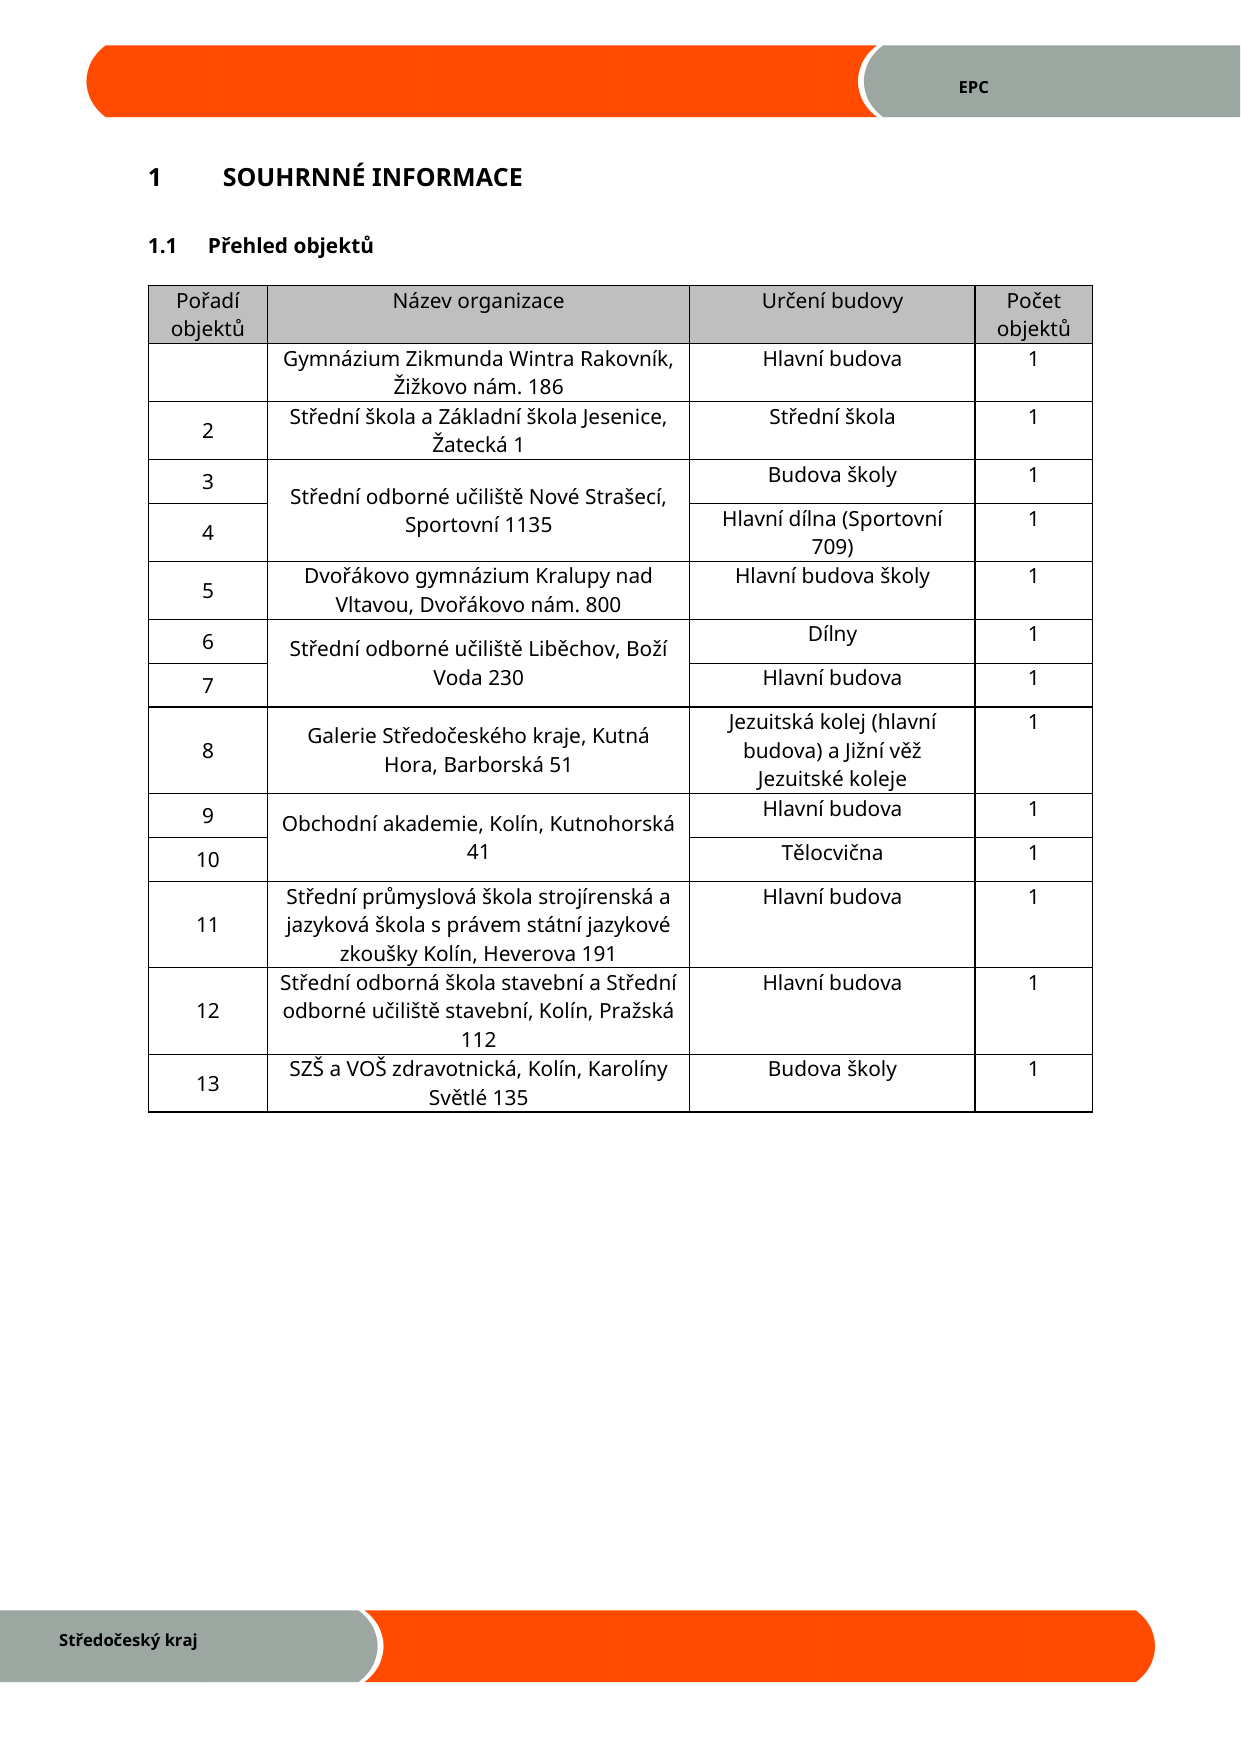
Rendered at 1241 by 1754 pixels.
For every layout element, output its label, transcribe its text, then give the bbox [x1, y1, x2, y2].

table_cell Tělocvična [690, 838, 974, 881]
table_cell 7 [149, 664, 267, 706]
table_cell 11 [149, 882, 267, 967]
table_cell 1 [976, 664, 1092, 706]
table_cell Střední průmyslová škola strojírenská a jazyková škola s právem státní jazykové zkoušky Kolín, Heverova 191 [268, 882, 689, 967]
table_cell Hlavní budova [690, 344, 974, 401]
table_cell Budova školy [690, 1055, 974, 1111]
table_cell Hlavní budova [690, 968, 974, 1053]
subtitle Souhrnné informace [148, 160, 1093, 194]
table_cell 10 [149, 838, 267, 881]
table_cell Dvořákovo gymnázium Kralupy nad Vltavou, Dvořákovo nám. 800 [268, 562, 689, 618]
table_cell 1 [976, 794, 1092, 837]
table_cell SZŠ a VOŠ zdravotnická, Kolín, Karolíny Světlé 135 [268, 1055, 689, 1111]
table_cell 1 [976, 882, 1092, 967]
table_cell 9 [149, 794, 267, 837]
table_cell 1 [976, 968, 1092, 1053]
table_cell [149, 344, 267, 401]
table_cell 1 [976, 402, 1092, 459]
table_cell Střední odborné učiliště Nové Strašecí, Sportovní 1135 [268, 460, 689, 561]
table_cell 12 [149, 968, 267, 1053]
table_cell 5 [149, 562, 267, 618]
table_cell Obchodní akademie, Kolín, Kutnohorská 41 [268, 794, 689, 881]
table_cell Dílny [690, 620, 974, 662]
table_cell Galerie Středočeského kraje, Kutná Hora, Barborská 51 [268, 708, 689, 793]
table_cell Jezuitská kolej (hlavní budova) a Jižní věž Jezuitské koleje [690, 708, 974, 793]
subtitle Přehled objektů [148, 232, 1093, 260]
table_cell Hlavní budova školy [690, 562, 974, 618]
picture [4, 36, 1241, 126]
table_cell Hlavní budova [690, 664, 974, 706]
table_cell Hlavní budova [690, 794, 974, 837]
table_cell 1 [976, 1055, 1092, 1111]
table_cell 1 [976, 708, 1092, 793]
table_cell Gymnázium Zikmunda Wintra Rakovník, Žižkovo nám. 186 [268, 344, 689, 401]
table_cell Budova školy [690, 460, 974, 503]
table_cell Střední odborná škola stavební a Střední odborné učiliště stavební, Kolín, Pražská 112 [268, 968, 689, 1053]
table_cell 1 [976, 344, 1092, 401]
table_cell 4 [149, 504, 267, 561]
table_cell 1 [976, 504, 1092, 561]
table_cell Hlavní budova [690, 882, 974, 967]
table_cell 1 [976, 562, 1092, 618]
picture [0, 1601, 1237, 1691]
table_header Pořadí objektů [149, 286, 267, 343]
table_cell 6 [149, 620, 267, 662]
table_header Určení budovy [690, 286, 974, 343]
table_cell 1 [976, 620, 1092, 662]
table_cell Střední odborné učiliště Liběchov, Boží Voda 230 [268, 620, 689, 706]
table_cell 1 [976, 838, 1092, 881]
table_cell Hlavní dílna (Sportovní 709) [690, 504, 974, 561]
table_cell 13 [149, 1055, 267, 1111]
table_header Název organizace [268, 286, 689, 343]
table_cell 3 [149, 460, 267, 503]
table_cell Střední škola [690, 402, 974, 459]
table_header Počet objektů [976, 286, 1092, 343]
table_cell 8 [149, 708, 267, 793]
table_cell 2 [149, 402, 267, 459]
table_cell 1 [976, 460, 1092, 503]
table_cell Střední škola a Základní škola Jesenice, Žatecká 1 [268, 402, 689, 459]
